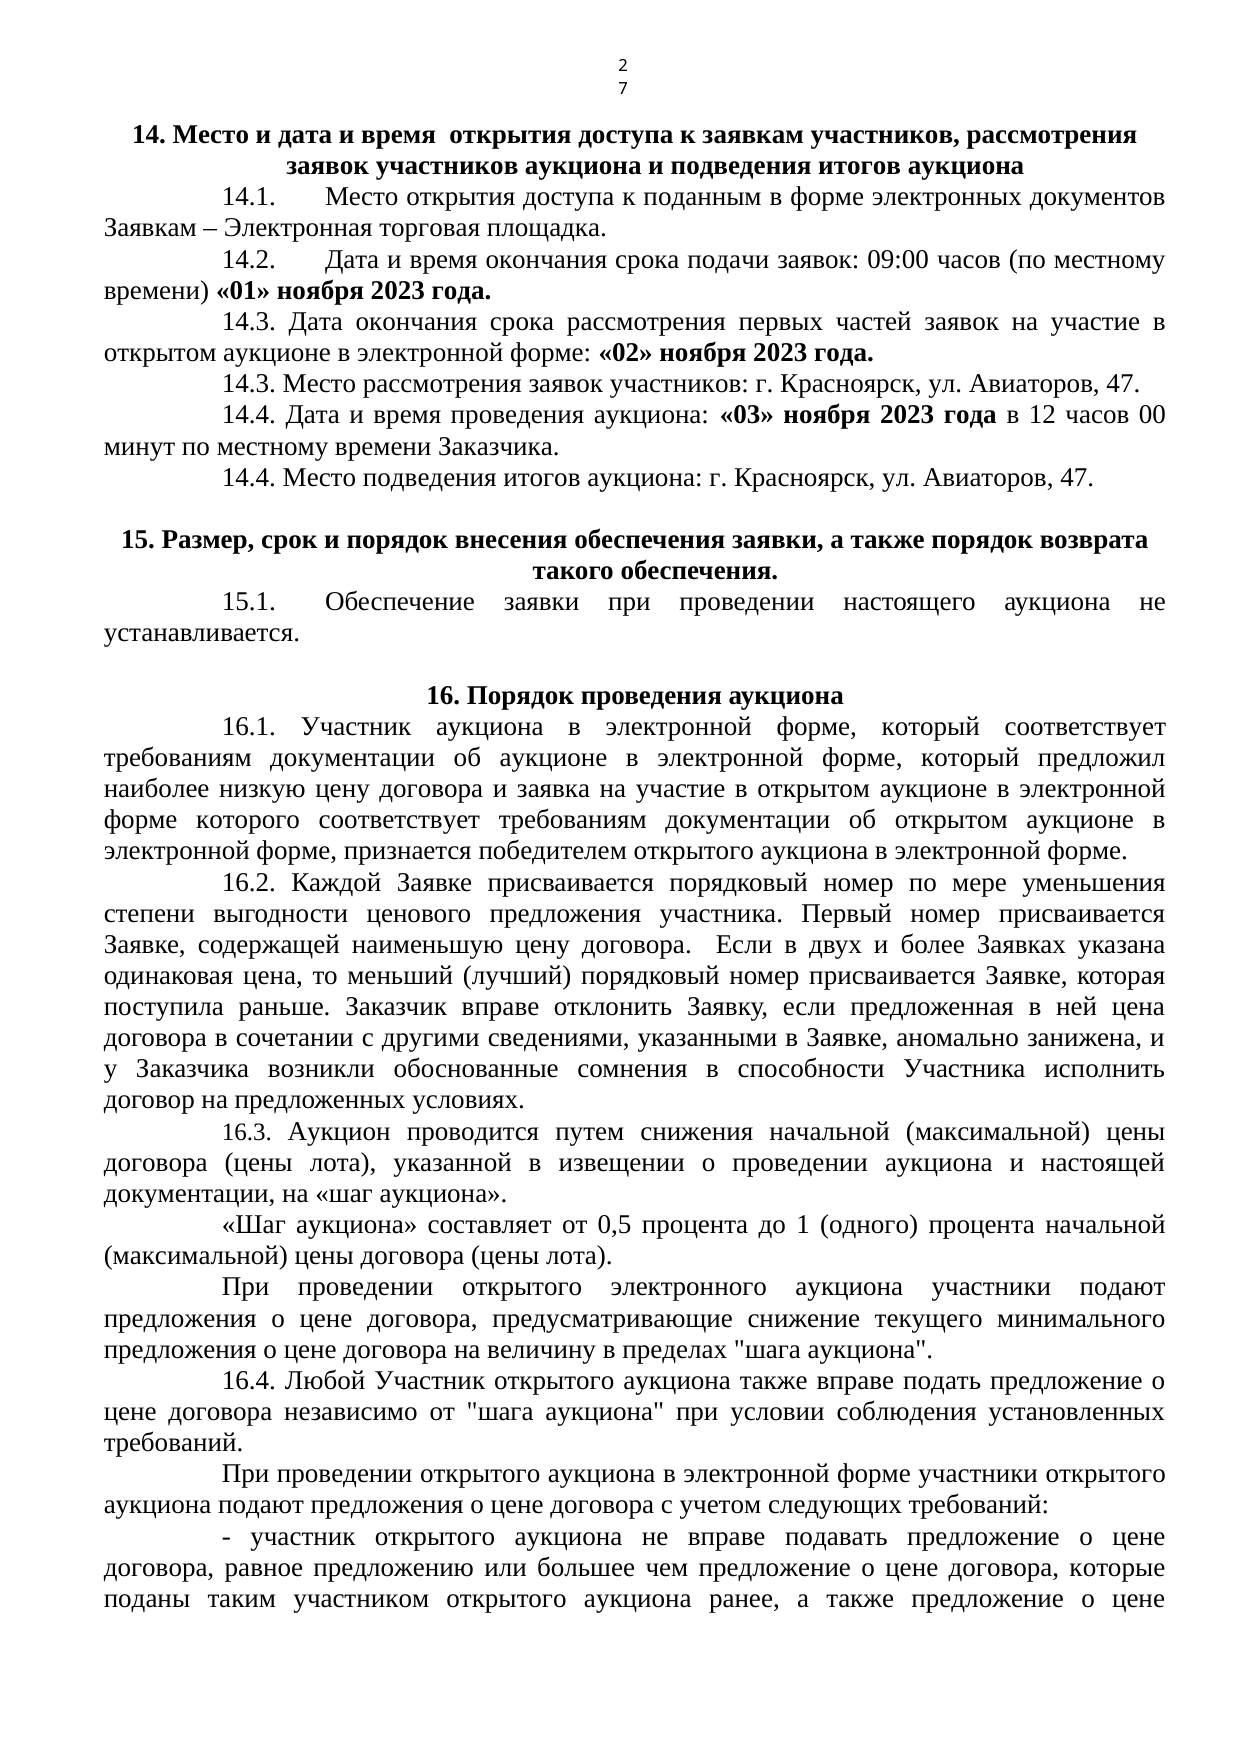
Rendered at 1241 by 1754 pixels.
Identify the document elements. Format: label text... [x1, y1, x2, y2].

text При проведении открытого электронного аукциона участники подают предложения о цене договора, предусматривающие снижение текущего минимального предложения о цене договора на величину в пределах "шага аукциона". [103, 1271, 1167, 1364]
text 16.3. Аукцион проводится путем снижения начальной (максимальной) цены договора (цены лота), указанной в извещении о проведении аукциона и настоящей документации, на «шаг аукциона». [103, 1115, 1167, 1208]
text 14.4. Место подведения итогов аукциона: г. Красноярск, ул. Авиаторов, 47. [103, 461, 1167, 492]
text 14.4. Дата и время проведения аукциона: «03» ноября 2023 года в 12 часов 00 минут по местному времени Заказчика. [103, 398, 1167, 461]
list Дата и время окончания срока подачи заявок: 09:00 часов (по местному времени) «01» ноября 2023 года. [103, 243, 1167, 305]
list Место и дата и время открытия доступа к заявкам участников, рассмотрения заявок участников аукциона и подведения итогов аукциона [103, 118, 1167, 180]
list Место открытия доступа к поданным в форме электронных документов Заявкам – Электронная торговая площадка. [103, 180, 1167, 243]
text 16.4. Любой Участник открытого аукциона также вправе подать предложение о цене договора независимо от "шага аукциона" при условии соблюдения установленных требований. [103, 1364, 1167, 1457]
list Обеспечение заявки при проведении настоящего аукциона не устанавливается. [103, 585, 1167, 648]
text 16.1. Участник аукциона в электронной форме, который соответствует требованиям документации об аукционе в электронной форме, который предложил наиболее низкую цену договора и заявка на участие в открытом аукционе в электронной форме которого соответствует требованиям документации об открытом аукционе в электронной форме, признается победителем открытого аукциона в электронной форме. [103, 710, 1167, 866]
text При проведении открытого аукциона в электронной форме участники открытого аукциона подают предложения о цене договора с учетом следующих требований: [103, 1457, 1167, 1520]
text 14.3. Дата окончания срока рассмотрения первых частей заявок на участие в открытом аукционе в электронной форме: «02» ноября 2023 года. [103, 305, 1167, 367]
list Порядок проведения аукциона [103, 679, 1167, 710]
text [103, 1520, 1167, 1613]
list Размер, срок и порядок внесения обеспечения заявки, а также порядок возврата такого обеспечения. [103, 523, 1167, 585]
text «Шаг аукциона» составляет от 0,5 процента до 1 (одного) процента начальной (максимальной) цены договора (цены лота). [103, 1208, 1167, 1271]
text 14.3. Место рассмотрения заявок участников: г. Красноярск, ул. Авиаторов, 47. [103, 367, 1167, 398]
text 16.2. Каждой Заявке присваивается порядковый номер по мере уменьшения степени выгодности ценового предложения участника. Первый номер присваивается Заявке, содержащей наименьшую цену договора. Если в двух и более Заявках указана одинаковая цена, то меньший (лучший) порядковый номер присваивается Заявке, которая поступила раньше. Заказчик вправе отклонить Заявку, если предложенная в ней цена договора в сочетании с другими сведениями, указанными в Заявке, аномально занижена, и у Заказчика возникли обоснованные сомнения в способности Участника исполнить договор на предложенных условиях. [103, 866, 1167, 1115]
